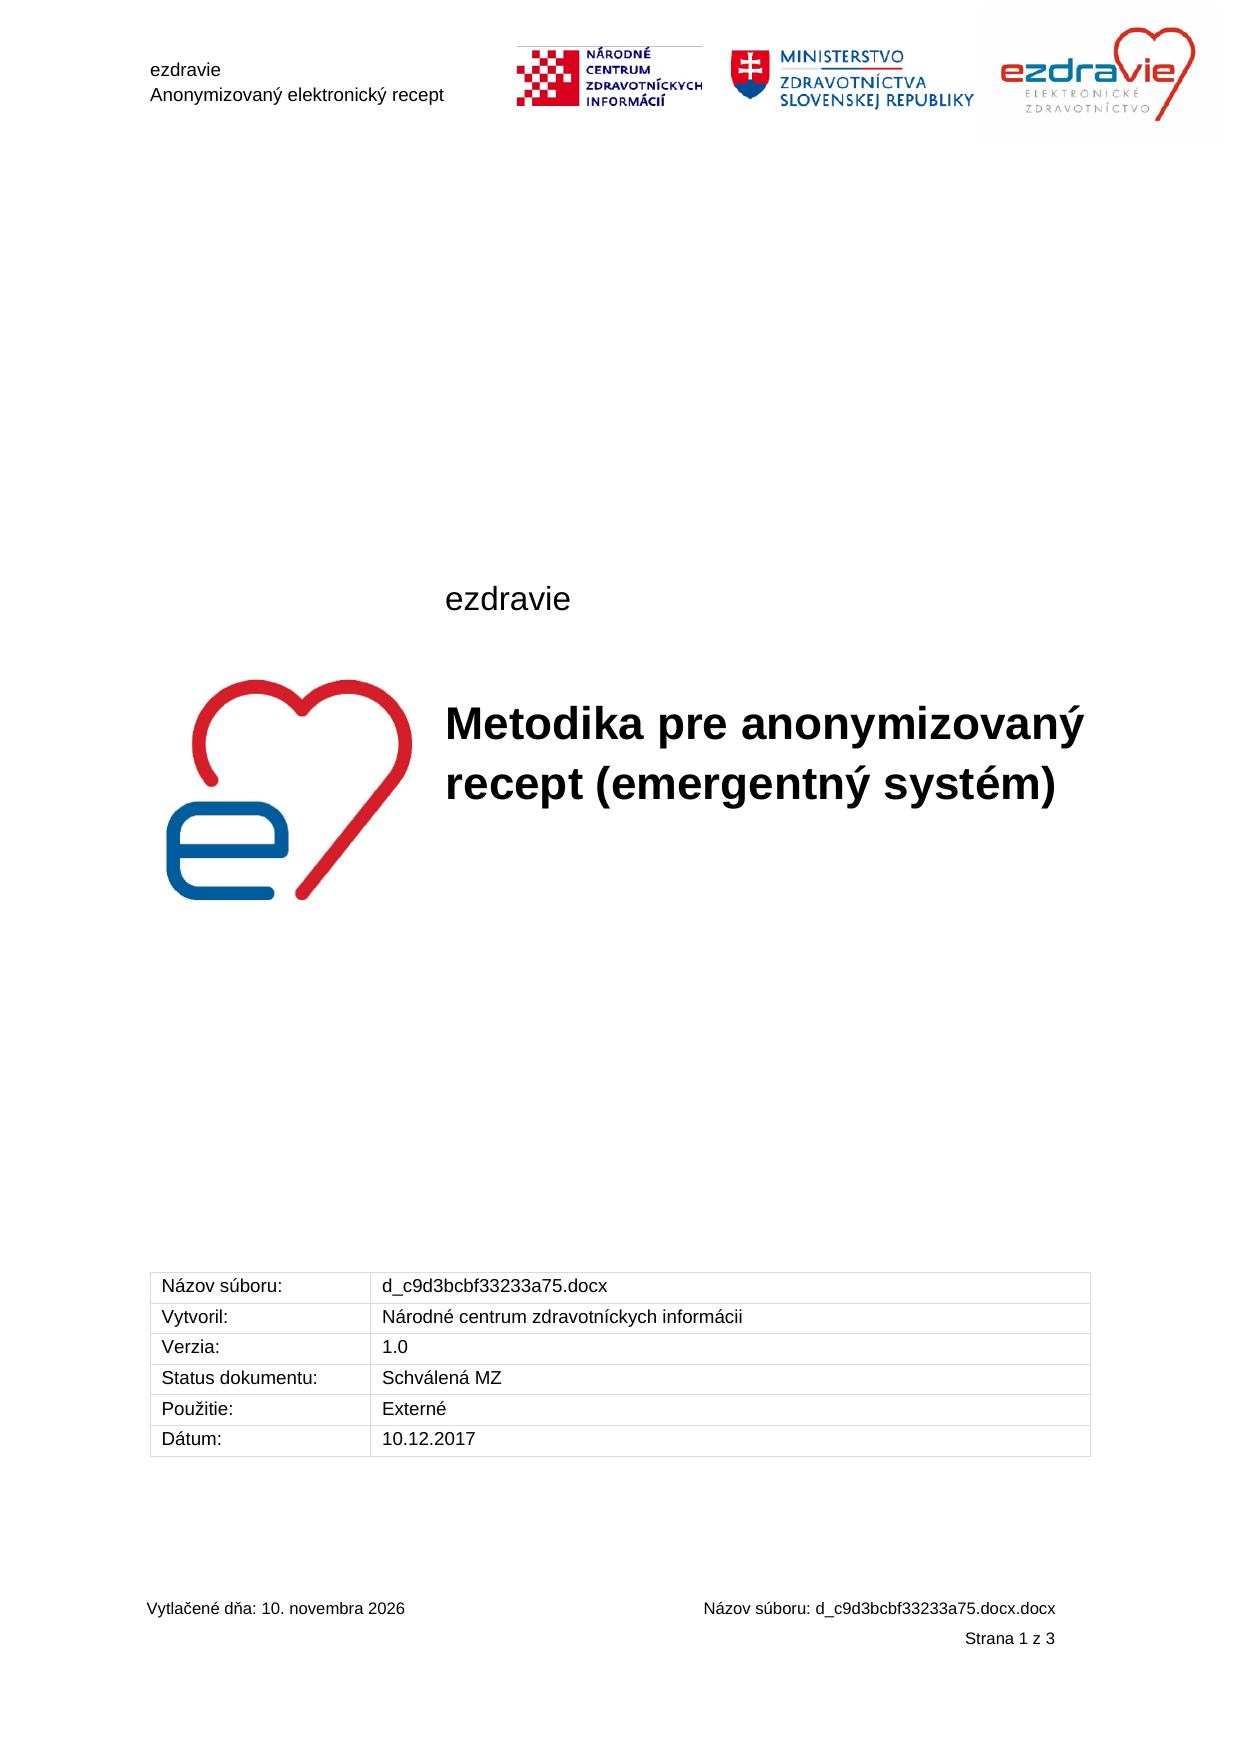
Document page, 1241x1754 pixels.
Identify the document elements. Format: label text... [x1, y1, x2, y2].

table_cell Použitie: [151, 1395, 370, 1425]
picture [516, 5, 1219, 143]
table_cell 10.12.2017 [371, 1426, 1090, 1456]
table_cell Dátum: [151, 1426, 370, 1456]
table_header Názov súboru: [151, 1273, 370, 1302]
table_header Metodika pre anonymizovaný recept (emergentný systém) [141, 623, 1100, 1024]
table_cell Schválená MZ [371, 1365, 1090, 1394]
table_cell Verzia: [151, 1334, 370, 1364]
table_cell Externé [371, 1395, 1090, 1425]
table_cell Status dokumentu: [151, 1365, 370, 1394]
table_cell Vytvoril: [151, 1304, 370, 1333]
picture [151, 630, 427, 906]
table_cell Národné centrum zdravotníckych informácii [371, 1304, 1090, 1333]
table_cell 1.0 [371, 1334, 1090, 1364]
table_header ezdravie_erecept_metodika_emergetny_system [371, 1273, 1090, 1302]
text ezdravie [371, 579, 1090, 618]
